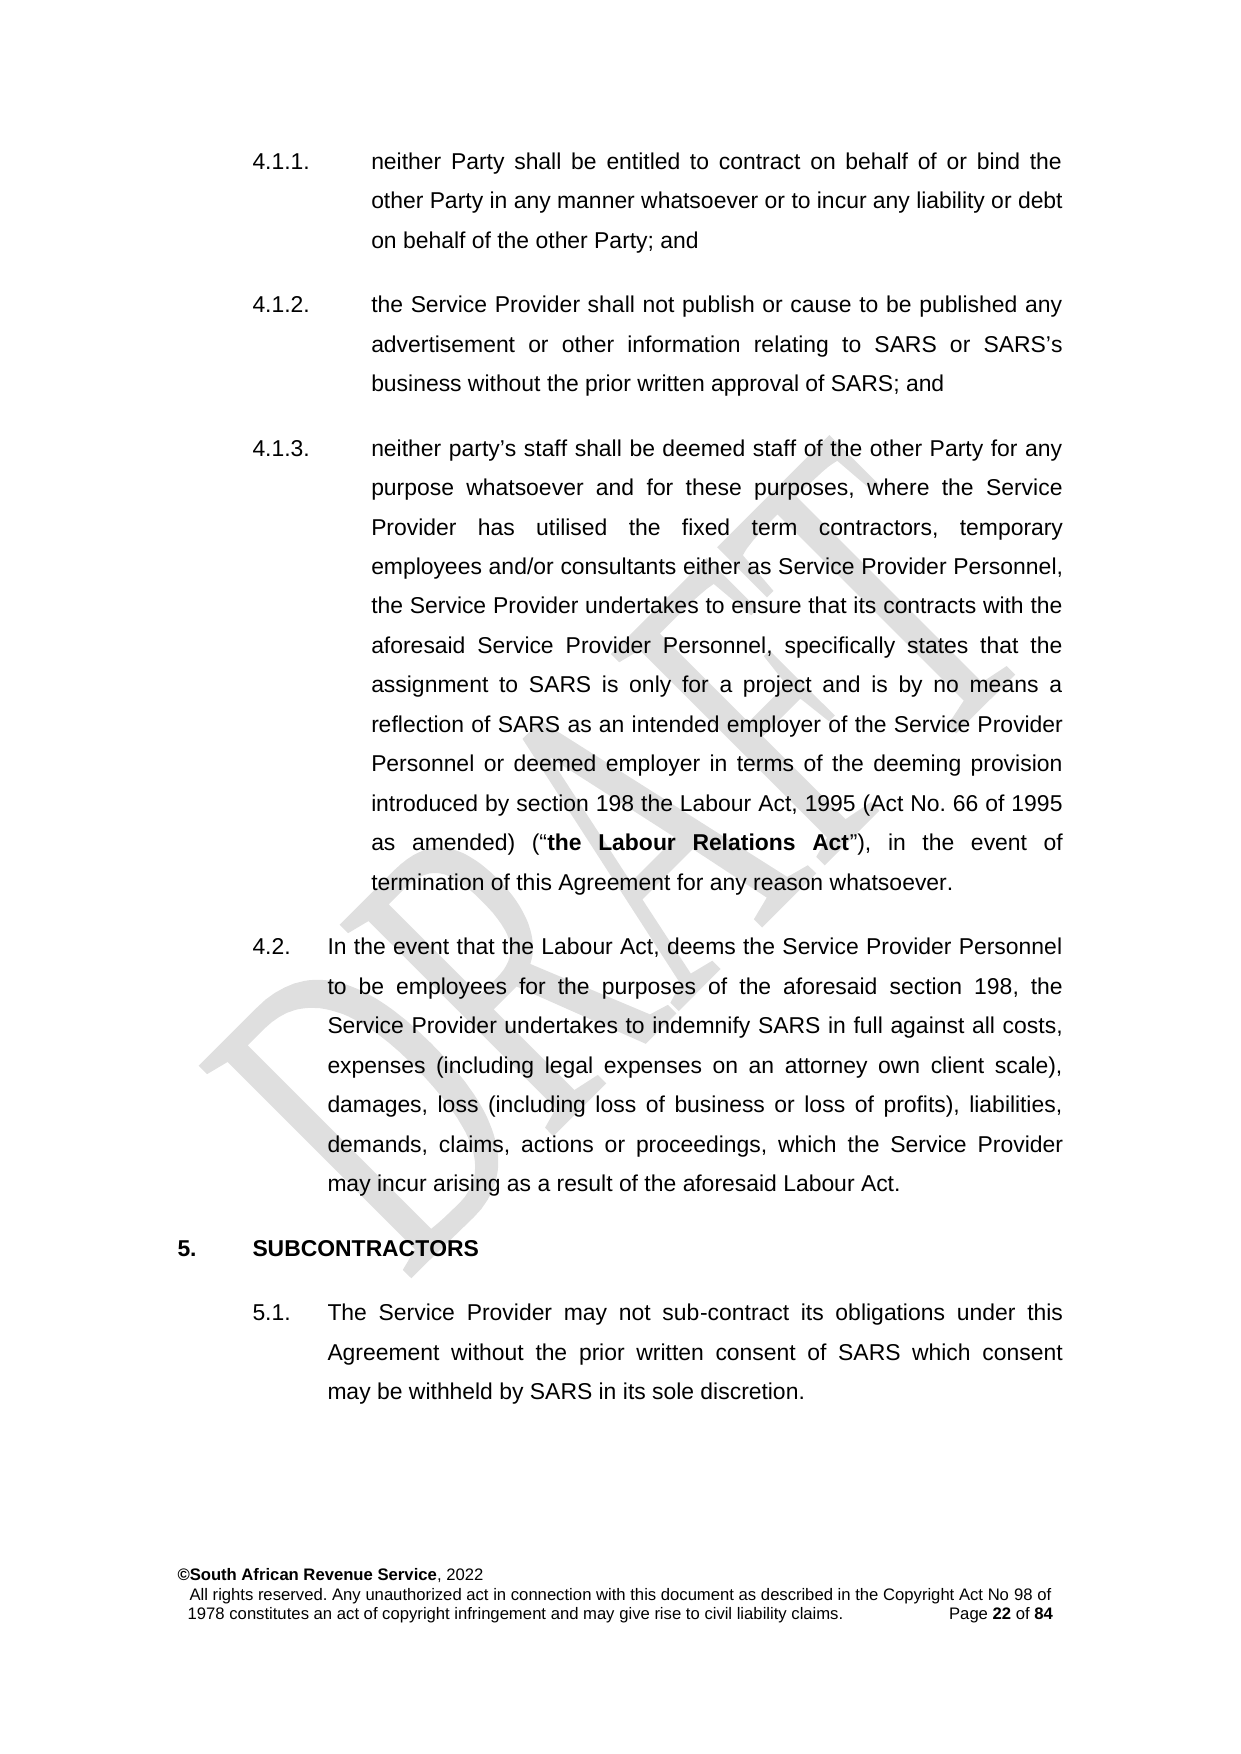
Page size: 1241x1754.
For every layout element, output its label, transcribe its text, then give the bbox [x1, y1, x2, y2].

list neither party’s staff shall be deemed staff of the other Party for any purpose whatsoever and for these purposes, where the Service Provider has utilised the fixed term contractors, temporary employees and/or consultants either as Service Provider Personnel, the Service Provider undertakes to ensure that its contracts with the aforesaid Service Provider Personnel, specifically states that the assignment to SARS is only for a project and is by no means a reflection of SARS as an intended employer of the Service Provider Personnel or deemed employer in terms of the deeming provision introduced by section 198 the Labour Act, 1995 (Act No. 66 of 1995 as amended) (“the Labour Relations Act”), in the event of termination of this Agreement for any reason whatsoever. [252, 434, 1063, 895]
list Subcontractors [177, 1235, 1063, 1261]
list The Service Provider may not sub-contract its obligations under this Agreement without the prior written consent of SARS which consent may be withheld by SARS in its sole discretion. [252, 1299, 1063, 1404]
list In the event that the Labour Act, deems the Service Provider Personnel to be employees for the purposes of the aforesaid section 198, the Service Provider undertakes to indemnify SARS in full against all costs, expenses (including legal expenses on an attorney own client scale), damages, loss (including loss of business or loss of profits), liabilities, demands, claims, actions or proceedings, which the Service Provider may incur arising as a result of the aforesaid Labour Act. [252, 933, 1063, 1197]
list the Service Provider shall not publish or cause to be published any advertisement or other information relating to SARS or SARS’s business without the prior written approval of SARS; and [252, 291, 1063, 396]
list neither Party shall be entitled to contract on behalf of or bind the other Party in any manner whatsoever or to incur any liability or debt on behalf of the other Party; and [252, 148, 1063, 253]
